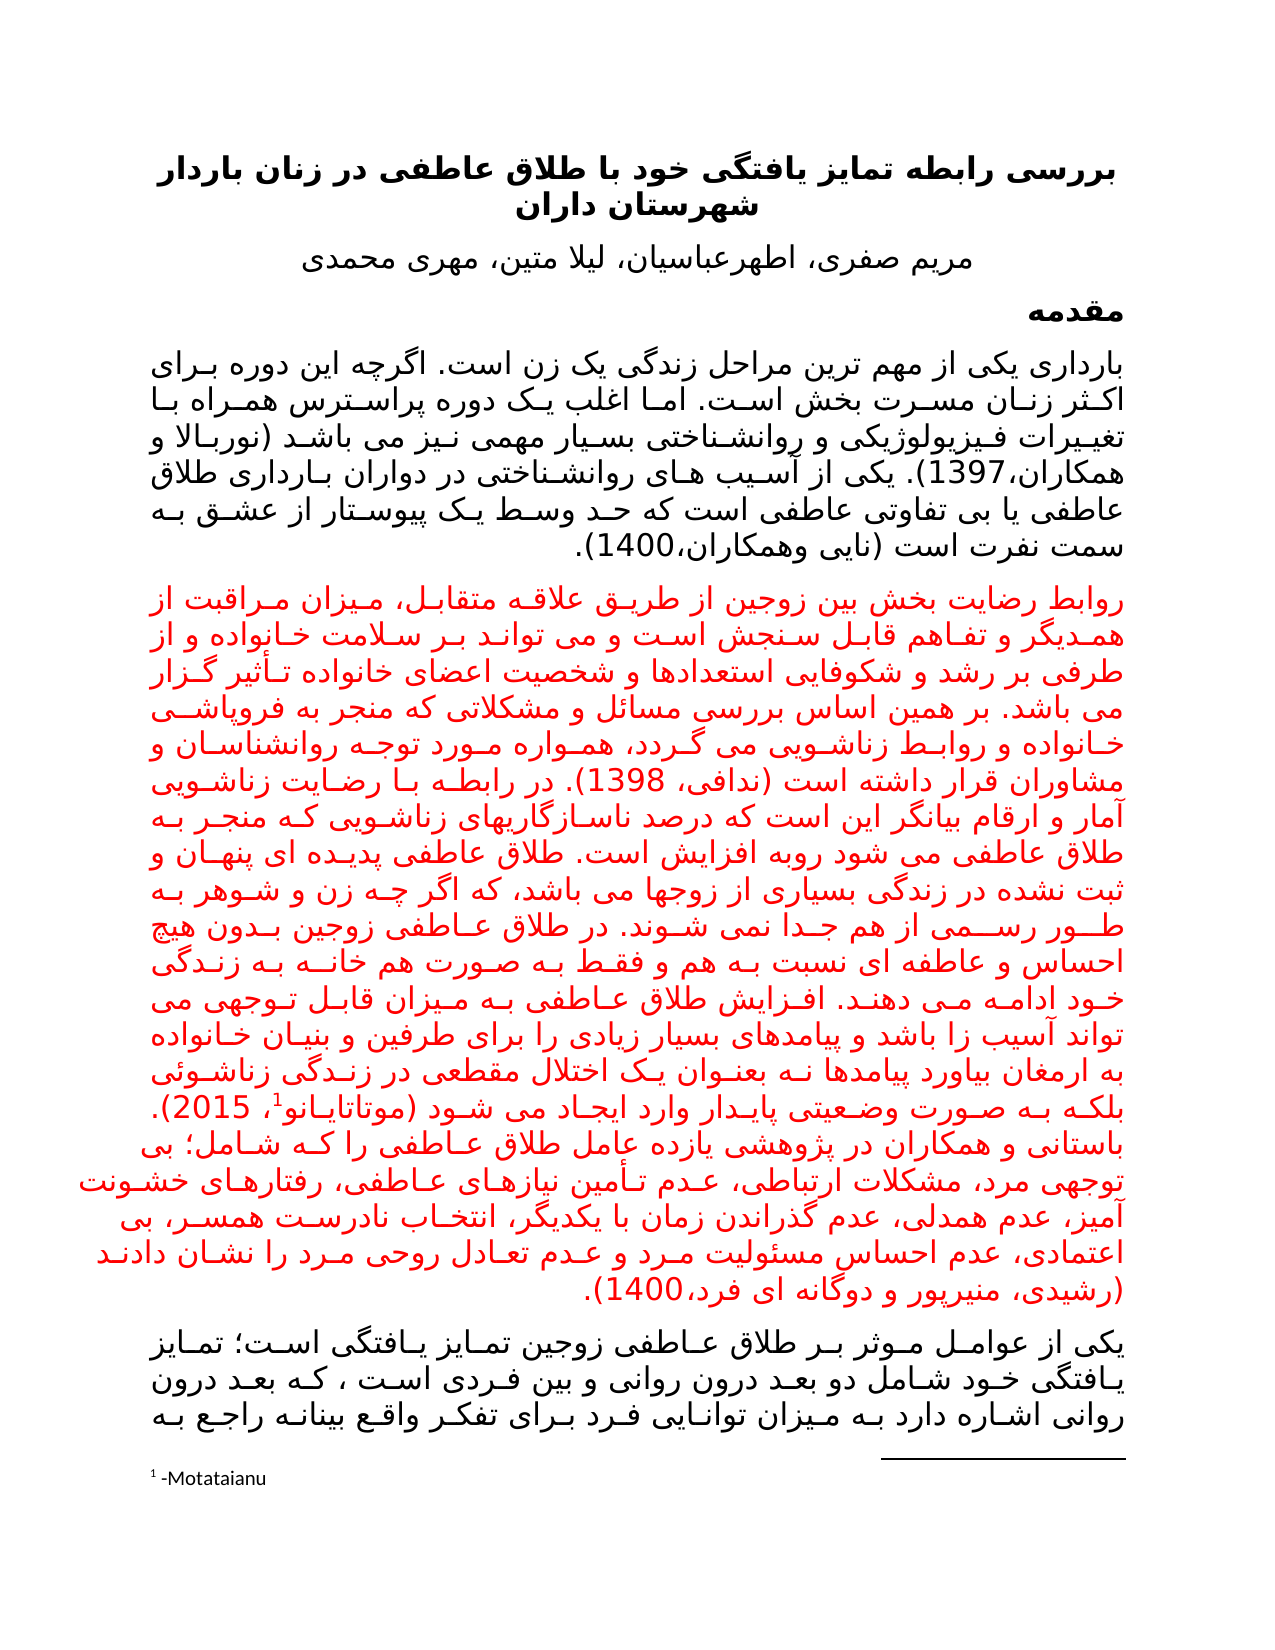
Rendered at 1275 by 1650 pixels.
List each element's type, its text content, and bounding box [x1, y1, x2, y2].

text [150, 1324, 1125, 1433]
text مقدمه [150, 292, 1125, 329]
text بررسی رابطه تمایز یافتگی خود با طلاق عاطفی در زنان باردار شهرستان داران [150, 150, 1125, 223]
text مریم صفری، اطهرعباسیان، لیلا متین، مهری محمدی [150, 239, 1125, 276]
text بارداری یکی از مهم ترین مراحل زندگی یک زن است. اگرچه این دوره برای اکثر زنان مسرت بخش است. اما اغلب یک دوره پراسترس همراه با تغییرات فیزیولوژیکی و روانشناختی بسیار مهمی نیز می باشد (نوربالا و همکاران،1397). یکی از آسیب های روانشناختی در دواران بارداری طلاق عاطفی یا بی تفاوتی عاطفی است که حد وسط یک پیوستار از عشق به سمت نفرت است (نایی وهمکاران،1400). [150, 345, 1125, 563]
text روابط رضایت بخش بین زوجین از طریق علاقه متقابل، میزان مراقبت از همدیگر و تفاهم قابل سنجش است و می تواند بر سلامت خانواده و از طرفی بر رشد و شکوفایی استعدادها و شخصیت اعضای خانواده تأثیر گزار می باشد. بر همین اساس بررسی مسائل و مشکلاتی که منجر به فروپاشی خانواده و روابط زناشویی می گردد، همواره مورد توجه روانشناسان و مشاوران قرار داشته است (ندافی، 1398). در رابطه با رضایت زناشویی آمار و ارقام بیانگر این است که درصد ناسازگاریهای زناشویی که منجر به طلاق عاطفی می شود روبه افزایش است. طلاق عاطفی پدیـده ای پنهان و ثبت نشده در زندگی بسیاری از زوجها می باشد، که اگر چه زن و شوهر به طـور رسـمی از هم جدا نمی شوند. در طلاق عاطفی زوجین بدون هیچ احساس و عاطفه ای نسبت به هم و فقط به صورت هم خانـه به زندگی خـود ادامـه مـی دهنـد. افزایش طلاق عاطفی به میزان قابل توجهی می تواند آسیب زا باشد و پیامدهای بسیار زیادی را برای طرفین و بنیان خانواده به ارمغان بیاورد پیامدها نه بعنوان یک اختلال مقطعی در زندگی زناشوئی بلکه به صورت وضعیتی پایدار وارد ایجاد می شود (موتاتایانو، 2015). باستانی و همکاران در پژوهشی یازده عامل طلاق عاطفی را که شامل؛ بی توجهی مرد، مشکلات ارتباطی، عدم تأمین نیازهای عاطفی، رفتارهای خشونت آمیز، عدم همدلی، عدم گذراندن زمان با یکدیگر، انتخاب نادرست همسر، بی اعتمادی، عدم احساس مسئولیت مرد و عدم تعادل روحی مرد را نشان دادند (رشیدی، منیرپور و دوگانه ای فرد، 1400). [150, 580, 1125, 1307]
